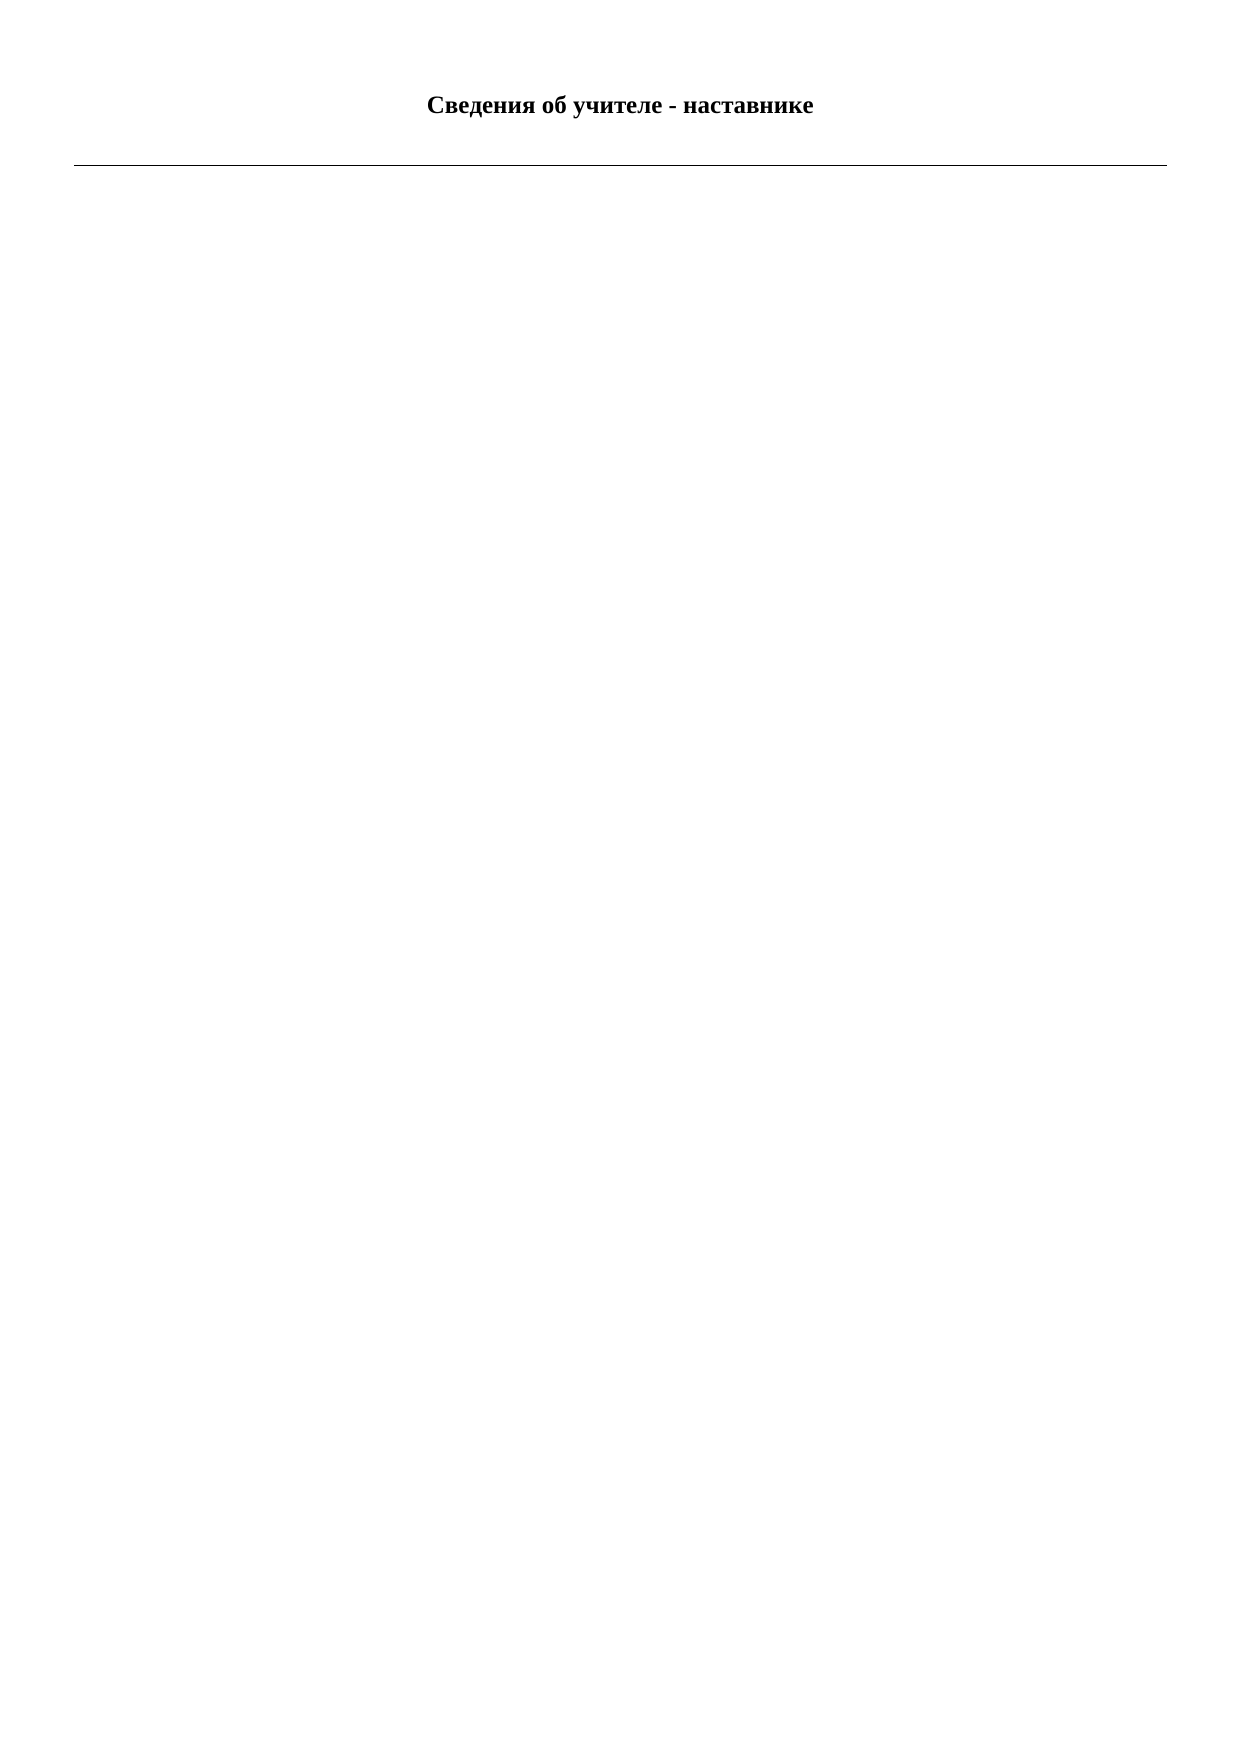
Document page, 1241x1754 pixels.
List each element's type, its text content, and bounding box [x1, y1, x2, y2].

table_header Сведения об учителе - наставнике [74, 74, 1167, 164]
